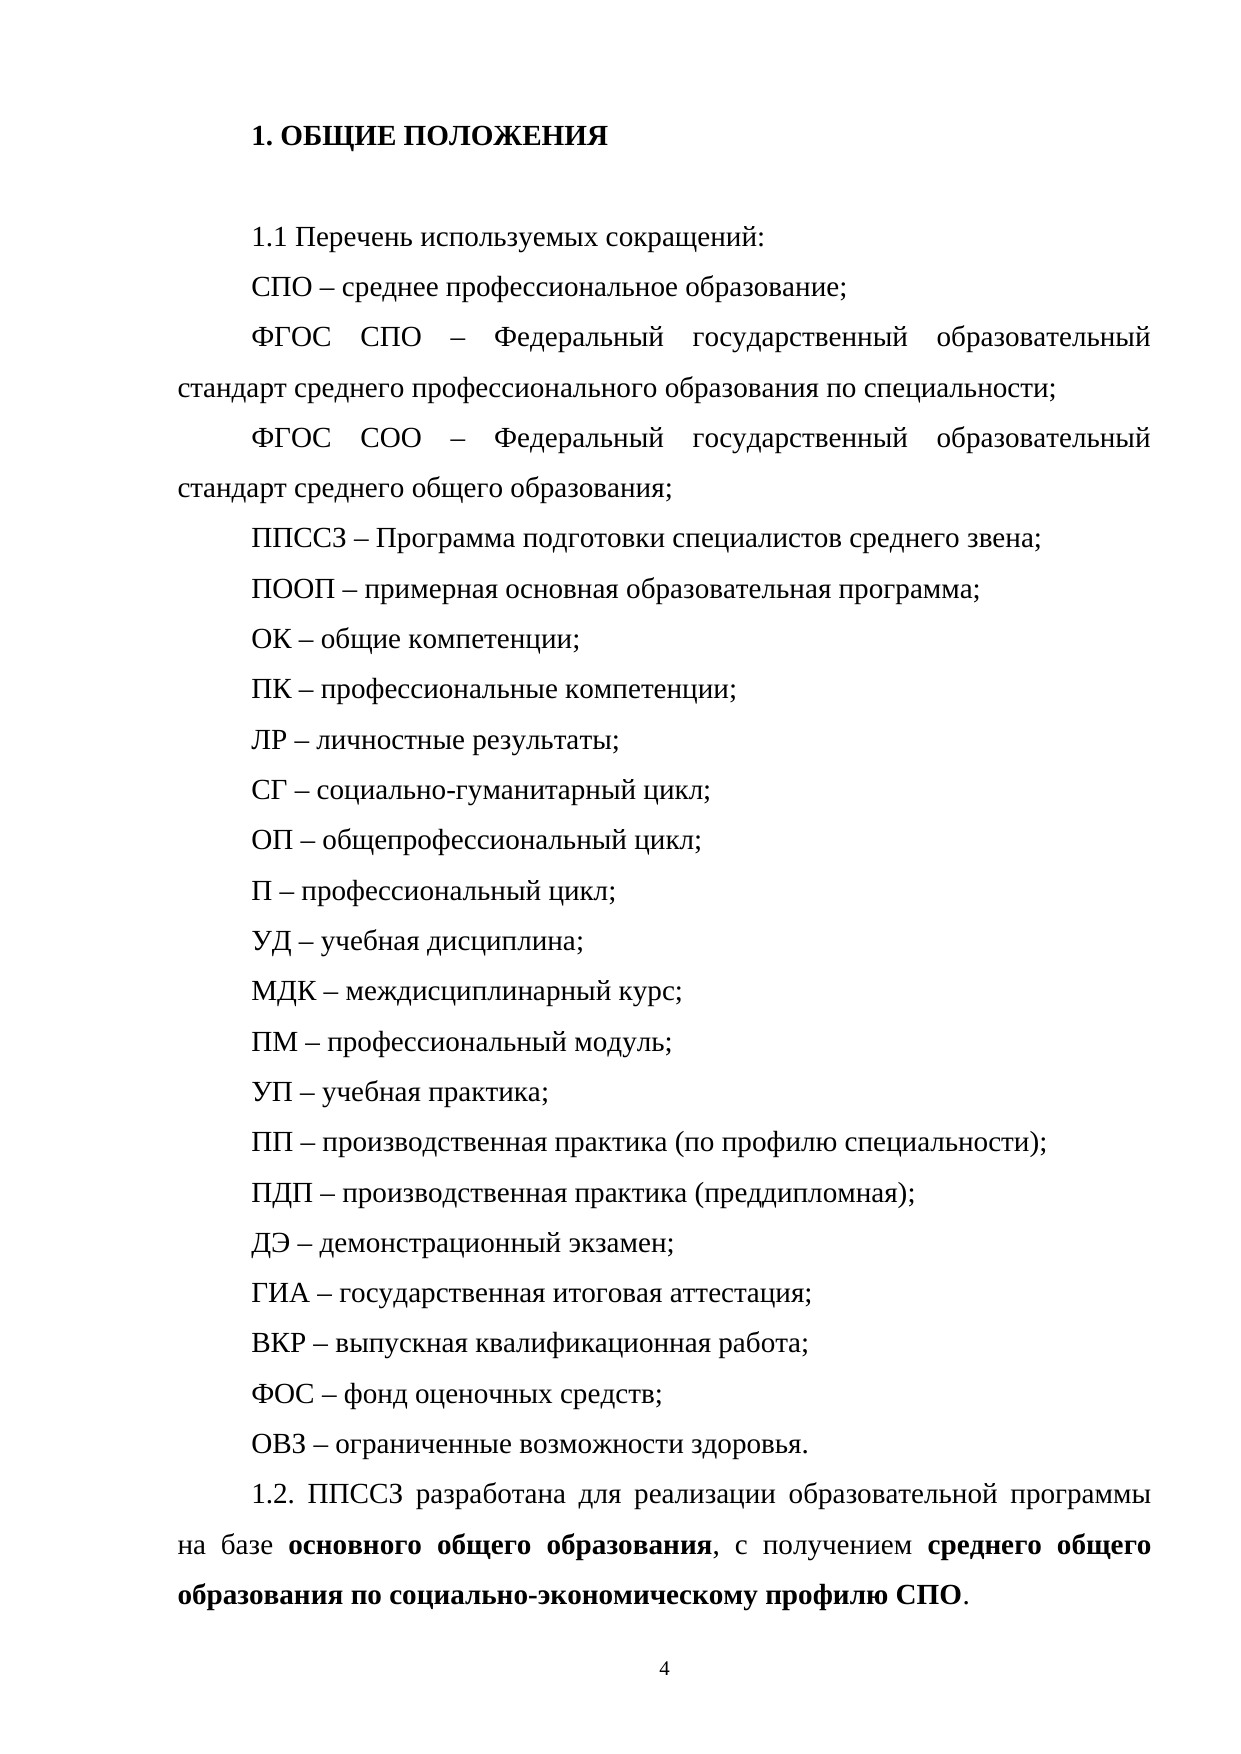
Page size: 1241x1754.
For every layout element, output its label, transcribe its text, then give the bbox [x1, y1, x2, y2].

text ОК – общие компетенции; [177, 621, 1152, 655]
text П – профессиональный цикл; [177, 873, 1152, 906]
text ППССЗ – Программа подготовки специалистов среднего звена; [177, 521, 1152, 554]
text 1. ОБЩИЕ ПОЛОЖЕНИЯ [177, 118, 1152, 152]
text ФГОС СПО – Федеральный государственный образовательный стандарт среднего профессионального образования по специальности; [177, 319, 1152, 403]
text ВКР – выпускная квалификационная работа; [177, 1326, 1152, 1359]
text 1.2. ППССЗ разработана для реализации образовательной программы на базе основного общего образования, с получением среднего общего образования по социально-экономическому профилю СПО. [177, 1477, 1152, 1611]
text МДК – междисциплинарный курс; [177, 973, 1152, 1007]
text ПК – профессиональные компетенции; [177, 672, 1152, 705]
text СПО – среднее профессиональное образование; [177, 269, 1152, 303]
text ПМ – профессиональный модуль; [177, 1024, 1152, 1057]
text УД – учебная дисциплина; [177, 923, 1152, 957]
text ПООП – примерная основная образовательная программа; [177, 571, 1152, 604]
text ГИА – государственная итоговая аттестация; [177, 1275, 1152, 1309]
text ФОС – фонд оценочных средств; [177, 1376, 1152, 1409]
text УП – учебная практика; [177, 1074, 1152, 1108]
text ДЭ – демонстрационный экзамен; [177, 1225, 1152, 1258]
text ПП – производственная практика (по профилю специальности); [177, 1124, 1152, 1158]
text ФГОС СОО – Федеральный государственный образовательный стандарт среднего общего образования; [177, 420, 1152, 504]
text ОП – общепрофессиональный цикл; [177, 822, 1152, 856]
text ЛР – личностные результаты; [177, 722, 1152, 755]
text 1.1 Перечень используемых сокращений: [177, 219, 1152, 252]
text СГ – социально-гуманитарный цикл; [177, 772, 1152, 806]
text ПДП – производственная практика (преддипломная); [177, 1175, 1152, 1208]
text ОВЗ – ограниченные возможности здоровья. [177, 1426, 1152, 1460]
